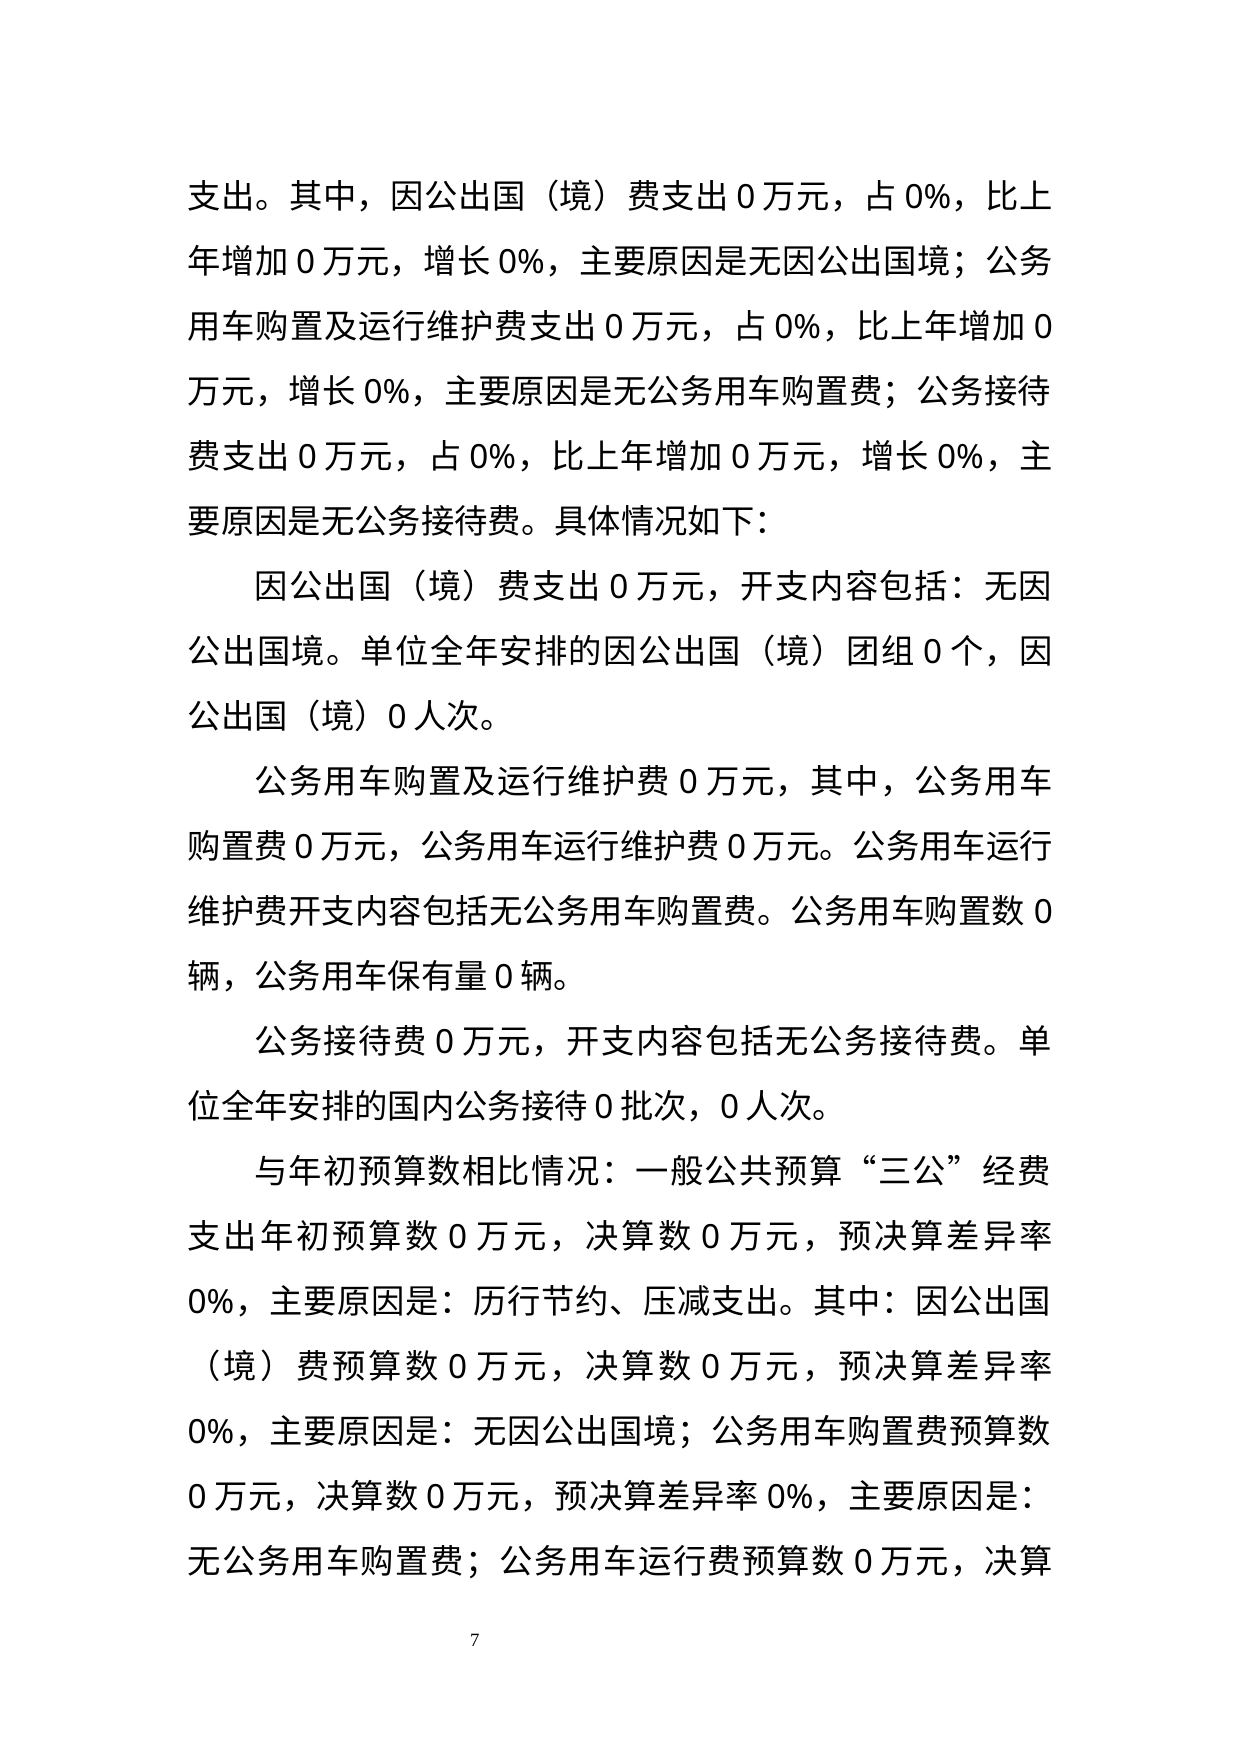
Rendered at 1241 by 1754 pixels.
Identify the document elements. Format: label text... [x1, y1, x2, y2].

text 公务接待费0万元，开支内容包括无公务接待费。单位全年安排的国内公务接待0批次，0人次。 [187, 1007, 1053, 1137]
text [187, 1137, 1053, 1592]
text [187, 162, 1053, 552]
text 公务用车购置及运行维护费0万元，其中，公务用车购置费0万元，公务用车运行维护费0万元。公务用车运行维护费开支内容包括无公务用车购置费。公务用车购置数0辆，公务用车保有量0辆。 [187, 747, 1053, 1007]
text 因公出国（境）费支出0万元，开支内容包括：无因公出国境。单位全年安排的因公出国（境）团组0个，因公出国（境）0人次。 [187, 552, 1053, 747]
